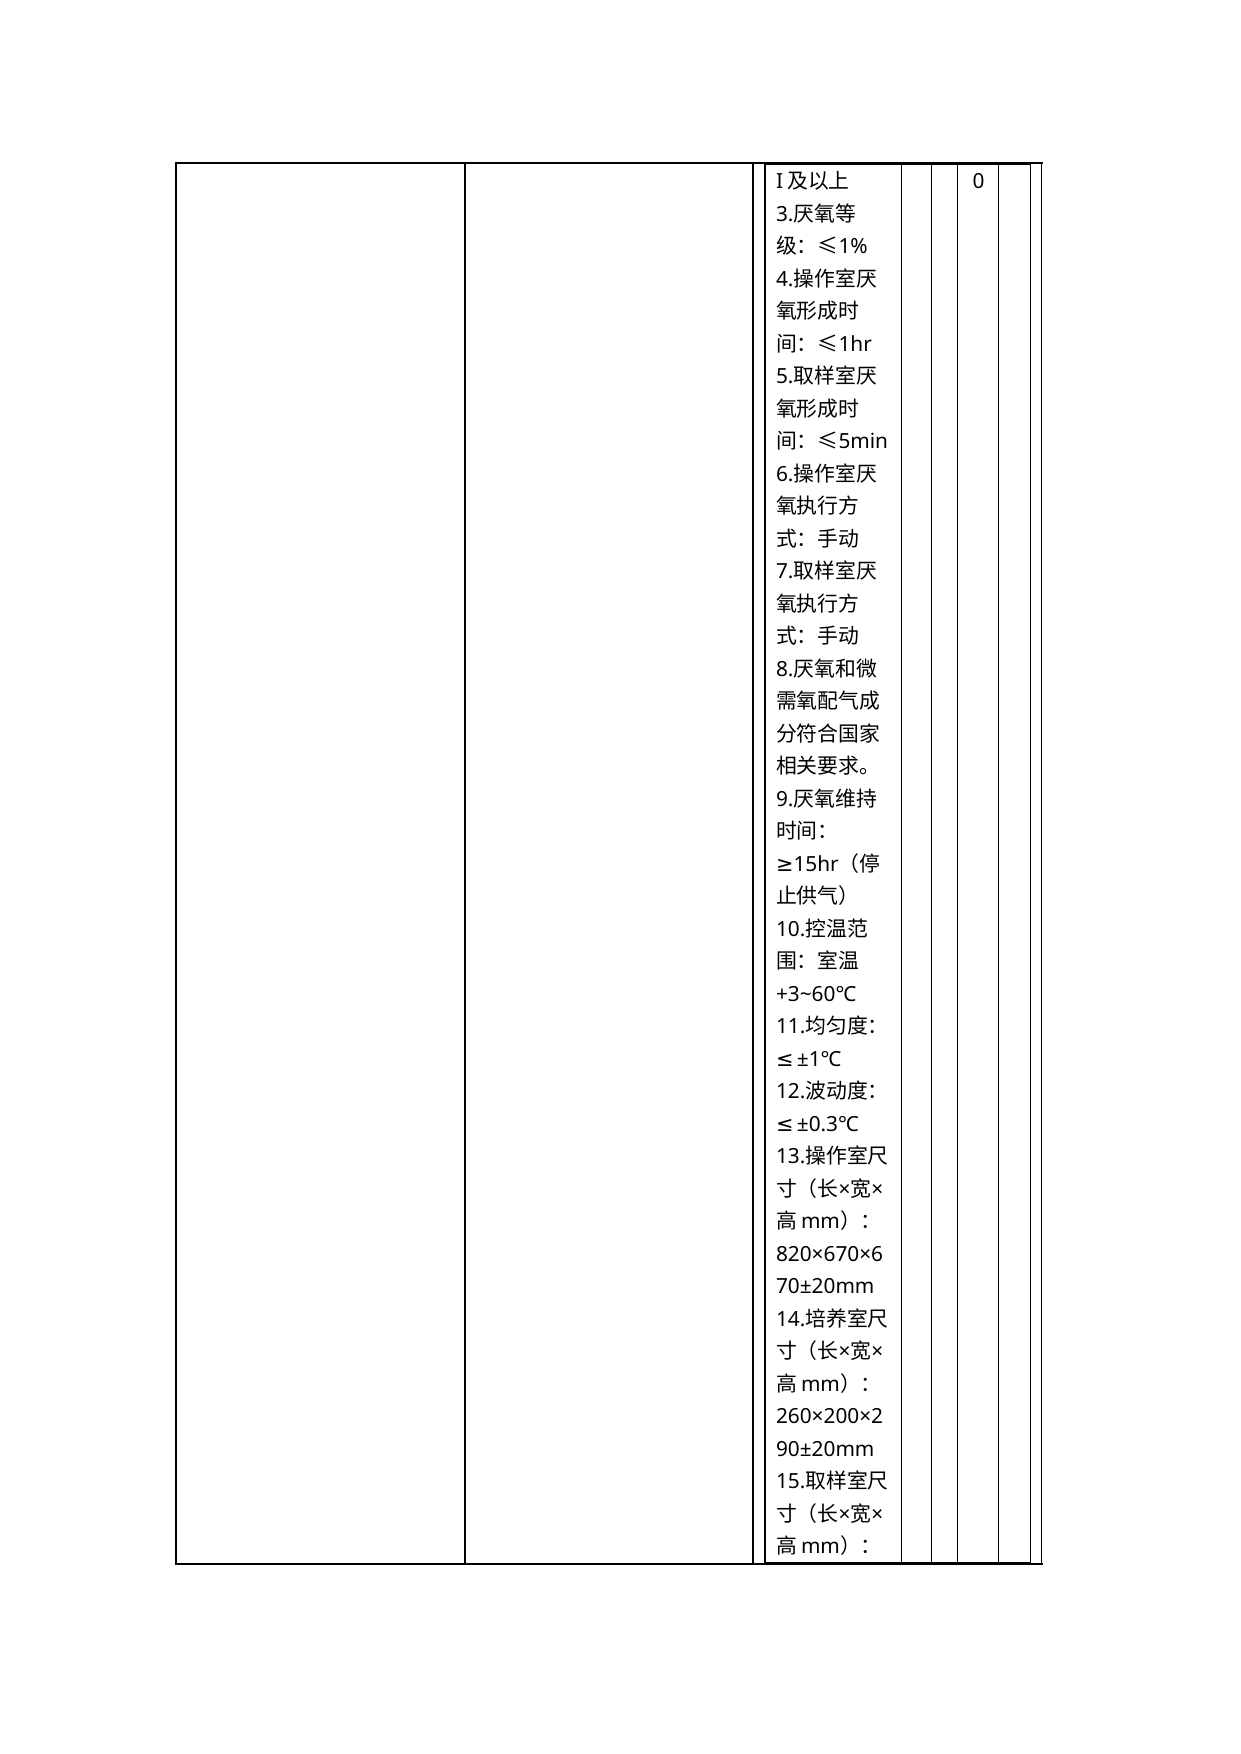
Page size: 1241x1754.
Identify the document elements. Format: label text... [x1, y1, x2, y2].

table_cell 1 [177, 164, 464, 1563]
table_cell [466, 164, 752, 1563]
table_cell [754, 164, 764, 1563]
table_cell [999, 165, 1030, 1562]
table_cell [932, 165, 957, 1562]
table_cell [1031, 164, 1041, 1563]
table_cell [902, 165, 931, 1562]
table_cell [958, 165, 998, 1562]
table_cell [766, 165, 901, 1562]
